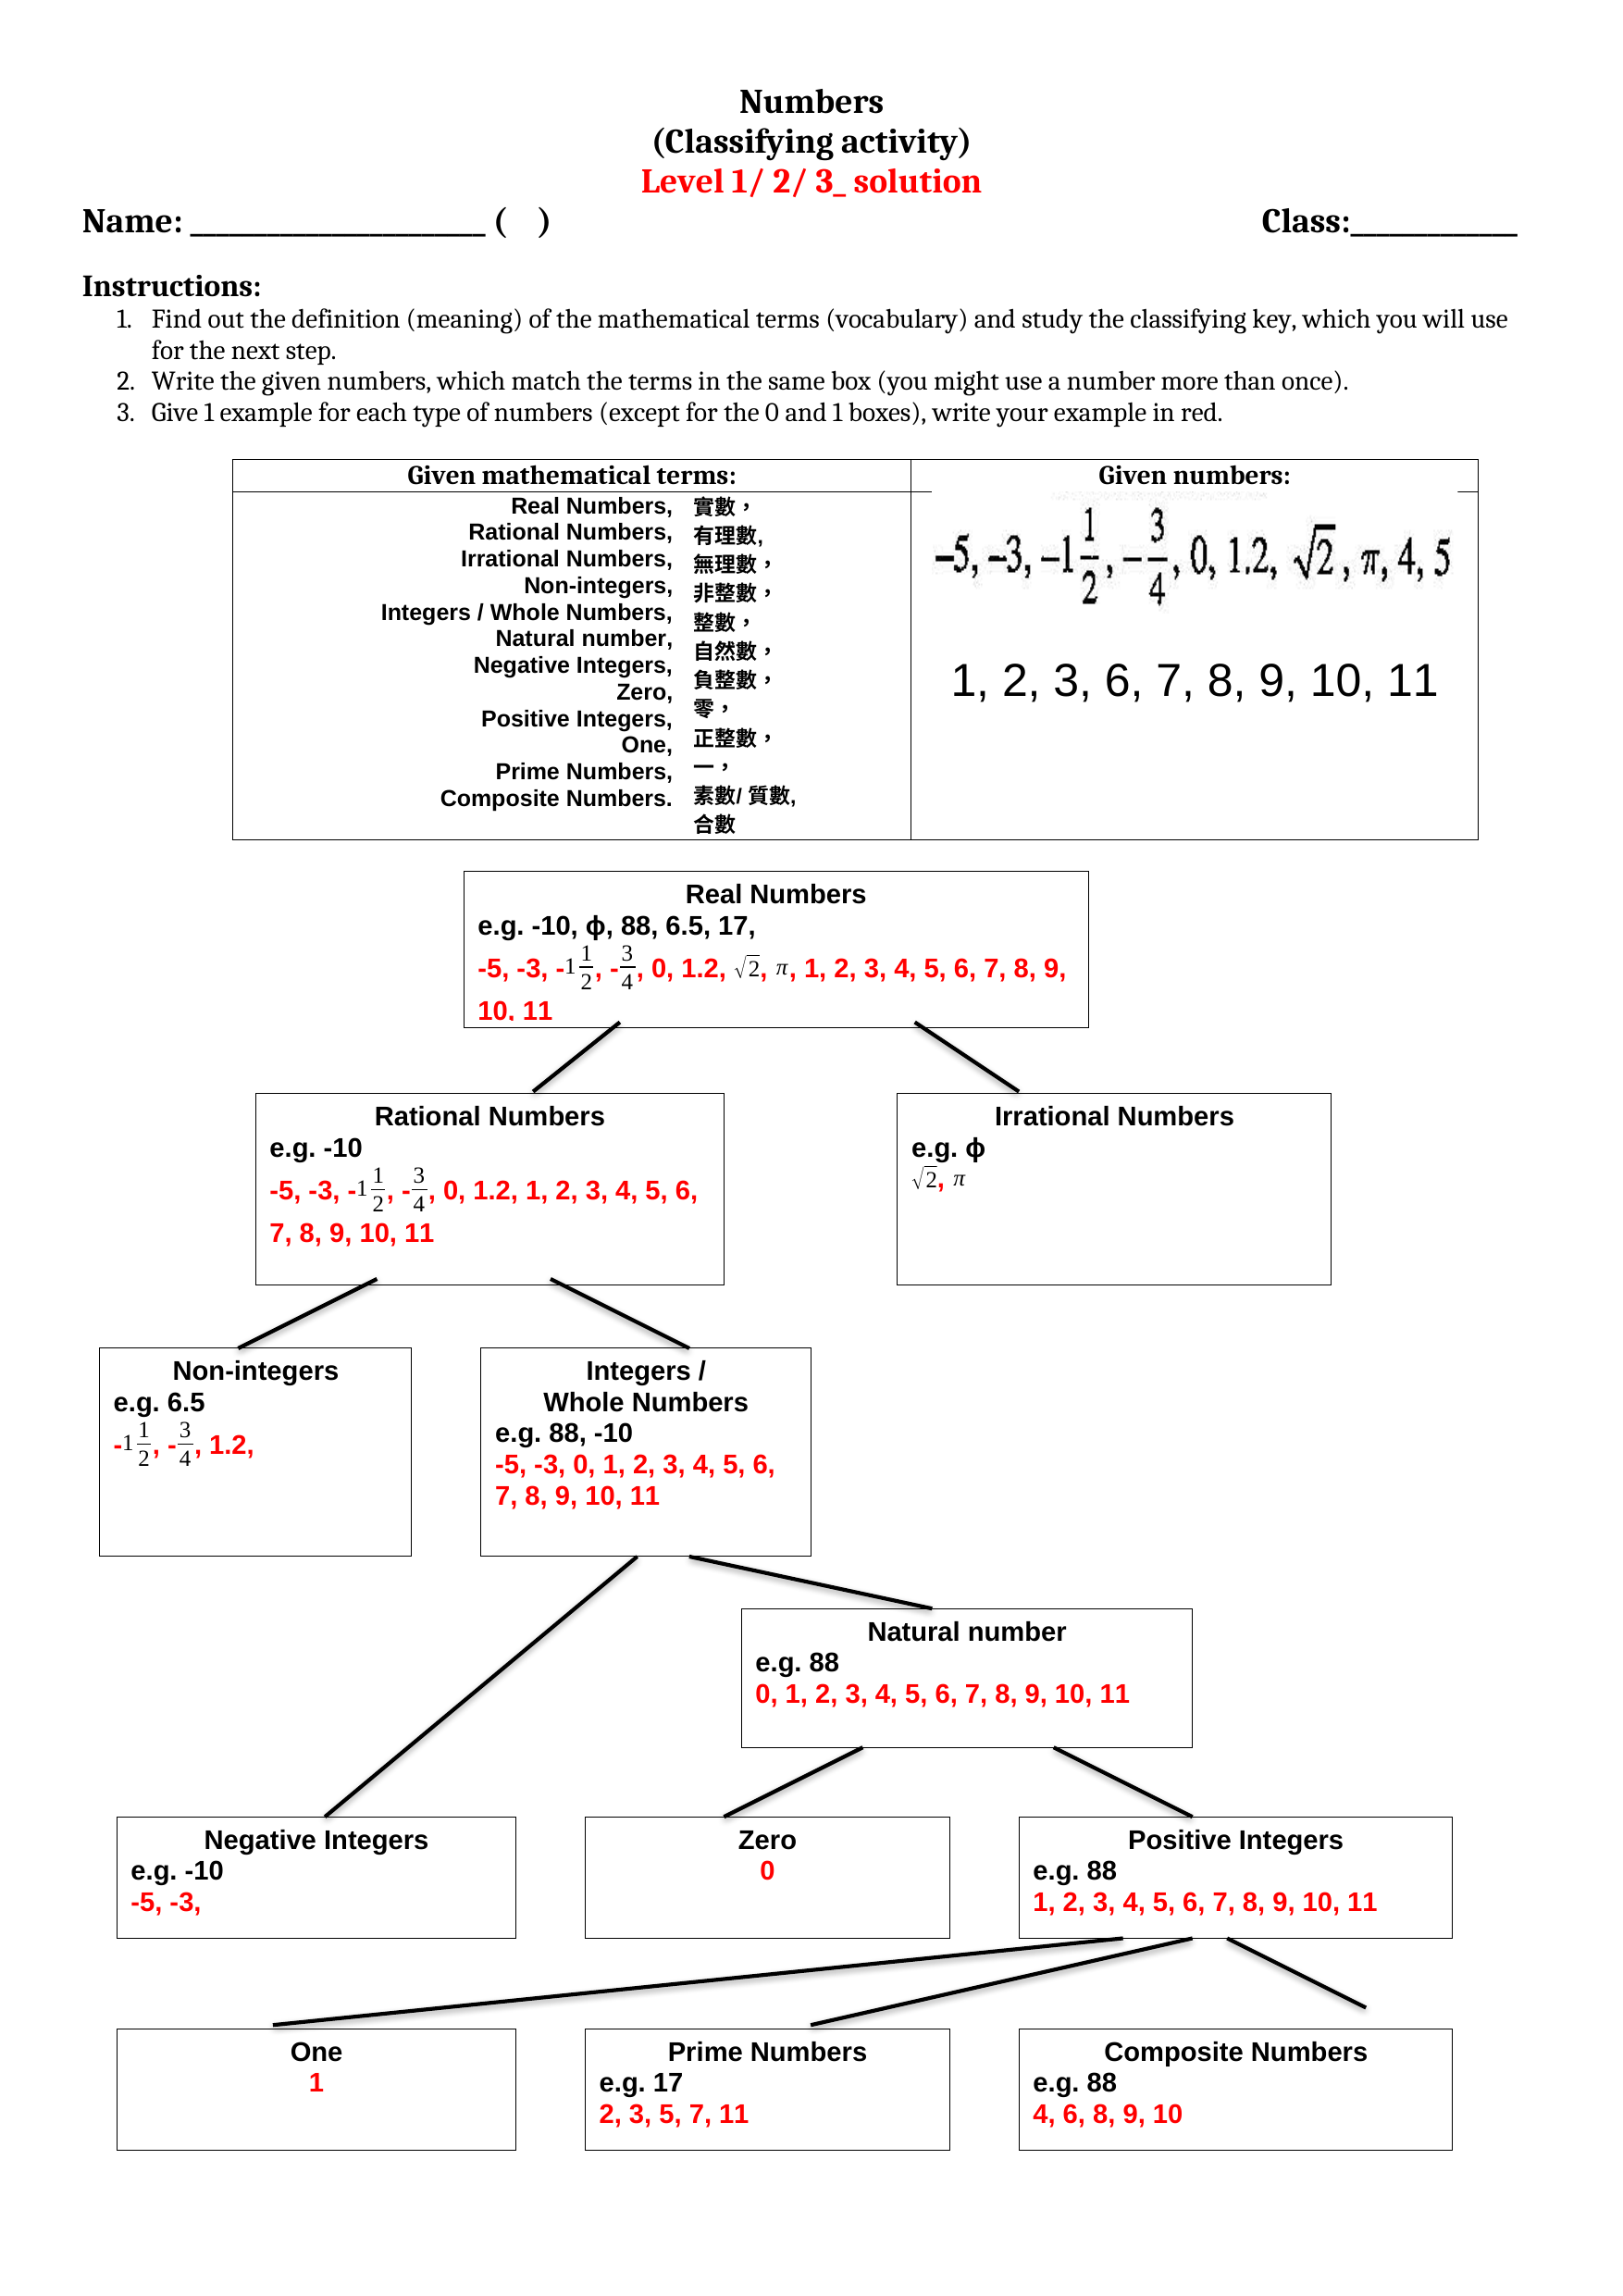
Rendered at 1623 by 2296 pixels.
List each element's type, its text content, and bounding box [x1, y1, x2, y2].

text (Classifying activity) [82, 122, 1541, 162]
list Find out the definition (meaning) of the mathematical terms (vocabulary) and study the classifying key, which you will use for the next step. [117, 304, 1541, 366]
text Instructions: [82, 268, 1541, 304]
text Name: _______________________ ( ) Class:_____________ [82, 202, 1541, 242]
table_cell 實數， 有理數, 無理數， 非整數， 整數， 自然數， 負整數， 零， 正整數， 一， 素數/ 質數, 合數 [683, 492, 911, 839]
table_cell Real Numbers, Rational Numbers, Irrational Numbers, Non-integers, Integers / Whole Numbers, Natural number, Negative Integers, Zero, Positive Integers, One, Prime Numbers, Composite Numbers. [233, 492, 683, 839]
picture [932, 491, 1458, 614]
table_cell 1, 2, 3, 6, 7, 8, 9, 10, 11 [911, 492, 1478, 839]
table_header Given numbers: [911, 460, 1478, 491]
list Write the given numbers, which match the terms in the same box (you might use a number more than once). [117, 366, 1541, 397]
table_header Given mathematical terms: [233, 460, 911, 491]
text Level 1/ 2/ 3_ solution [82, 162, 1541, 202]
text Numbers [82, 82, 1541, 122]
list Give 1 example for each type of numbers (except for the 0 and 1 boxes), write your example in red. [117, 397, 1541, 428]
